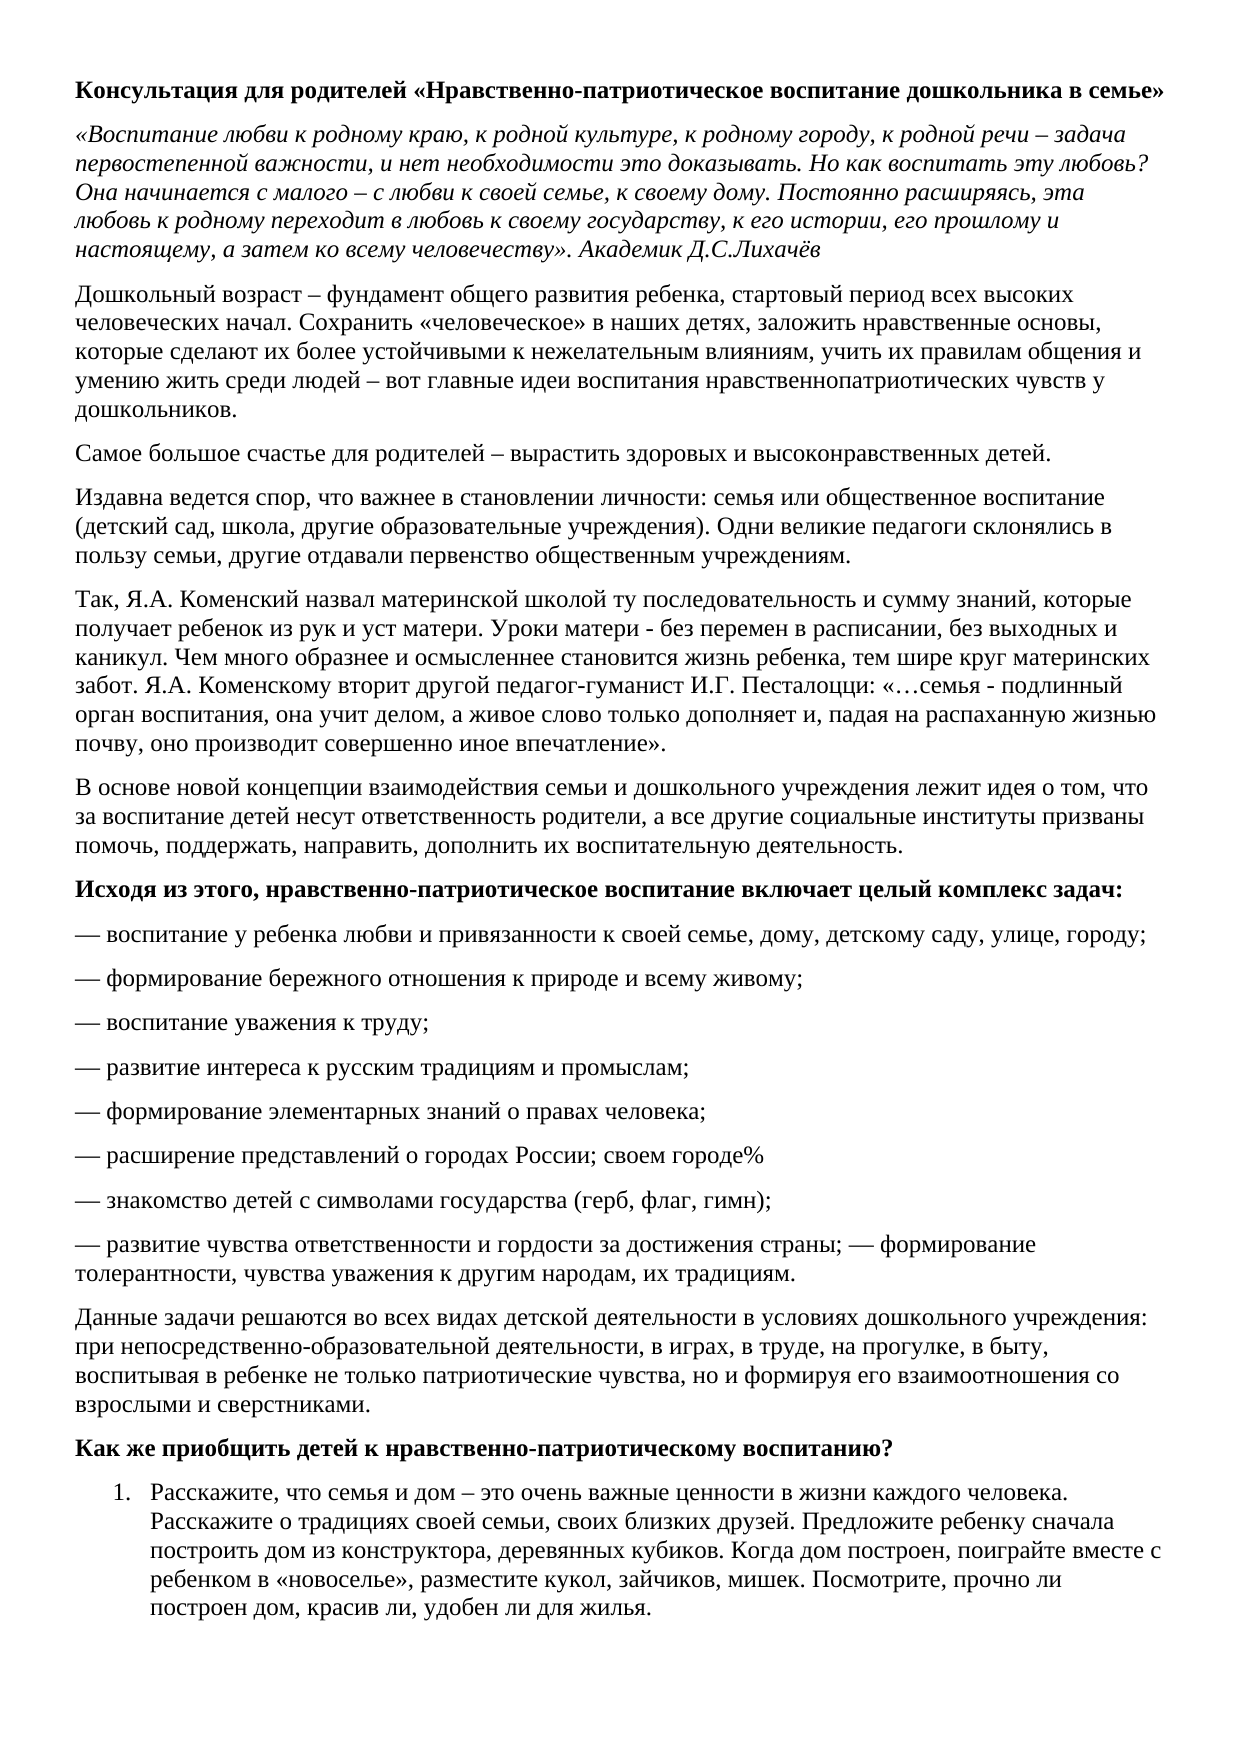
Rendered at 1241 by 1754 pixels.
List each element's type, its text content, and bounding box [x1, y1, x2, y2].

text — формирование элементарных знаний о правах человека; [75, 1096, 1165, 1125]
list Расскажите, что семья и дом – это очень важные ценности в жизни каждого человека. Расскажите о традициях своей семьи, своих близких друзей. Предложите ребенку сначала построить дом из конструктора, деревянных кубиков. Когда дом построен, поиграйте вместе с ребенком в «новоселье», разместите кукол, зайчиков, мишек. Посмотрите, прочно ли построен дом, красив ли, удобен ли для жилья. [112, 1477, 1165, 1621]
text Как же приобщить детей к нравственно-патриотическому воспитанию? [75, 1433, 1165, 1462]
text Издавна ведется спор, что важнее в становлении личности: семья или общественное воспитание (детский сад, школа, другие образовательные учреждения). Одни великие педагоги склонялись в пользу семьи, другие отдавали первенство общественным учреждениям. [75, 482, 1165, 569]
text Дошкольный возраст – фундамент общего развития ребенка, стартовый период всех высоких человеческих начал. Сохранить «человеческое» в наших детях, заложить нравственные основы, которые сделают их более устойчивыми к нежелательным влияниям, учить их правилам общения и умению жить среди людей – вот главные идеи воспитания нравственнопатриотических чувств у дошкольников. [75, 279, 1165, 422]
text Самое большое счастье для родителей – вырастить здоровых и высоконравственных детей. [75, 438, 1165, 467]
text Консультация для родителей «Нравственно-патриотическое воспитание дошкольника в семье» [75, 75, 1165, 104]
text — формирование бережного отношения к природе и всему живому; [75, 963, 1165, 992]
text — развитие интереса к русским традициям и промыслам; [75, 1052, 1165, 1081]
text — расширение представлений о городах России; своем городе% [75, 1141, 1165, 1169]
text Данные задачи решаются во всех видах детской деятельности в условиях дошкольного учреждения: при непосредственно-образовательной деятельности, в играх, в труде, на прогулке, в быту, воспитывая в ребенке не только патриотические чувства, но и формируя его взаимоотношения со взрослыми и сверстниками. [75, 1302, 1165, 1417]
text — знакомство детей с символами государства (герб, флаг, гимн); [75, 1185, 1165, 1214]
text Исходя из этого, нравственно-патриотическое воспитание включает целый комплекс задач: [75, 874, 1165, 903]
text — воспитание у ребенка любви и привязанности к своей семье, дому, детскому саду, улице, городу; [75, 919, 1165, 947]
text В основе новой концепции взаимодействия семьи и дошкольного учреждения лежит идея о том, что за воспитание детей несут ответственность родители, а все другие социальные институты призваны помочь, поддержать, направить, дополнить их воспитательную деятельность. [75, 772, 1165, 859]
text — развитие чувства ответственности и гордости за достижения страны; — формирование толерантности, чувства уважения к другим народам, их традициям. [75, 1229, 1165, 1287]
text — воспитание уважения к труду; [75, 1007, 1165, 1036]
text «Воспитание любви к родному краю, к родной культуре, к родному городу, к родной речи – задача первостепенной важности, и нет необходимости это доказывать. Но как воспитать эту любовь? Она начинается с малого – с любви к своей семье, к своему дому. Постоянно расширяясь, эта любовь к родному переходит в любовь к своему государству, к его истории, его прошлому и настоящему, а затем ко всему человечеству». Академик Д.С.Лихачёв [75, 119, 1165, 263]
text Так, Я.А. Коменский назвал материнской школой ту последовательность и сумму знаний, которые получает ребенок из рук и уст матери. Уроки матери - без перемен в расписании, без выходных и каникул. Чем много образнее и осмысленнее становится жизнь ребенка, тем шире круг материнских забот. Я.А. Коменскому вторит другой педагог-гуманист И.Г. Песталоцци: «…семья - подлинный орган воспитания, она учит делом, а живое слово только дополняет и, падая на распаханную жизнью почву, оно производит совершенно иное впечатление». [75, 584, 1165, 757]
